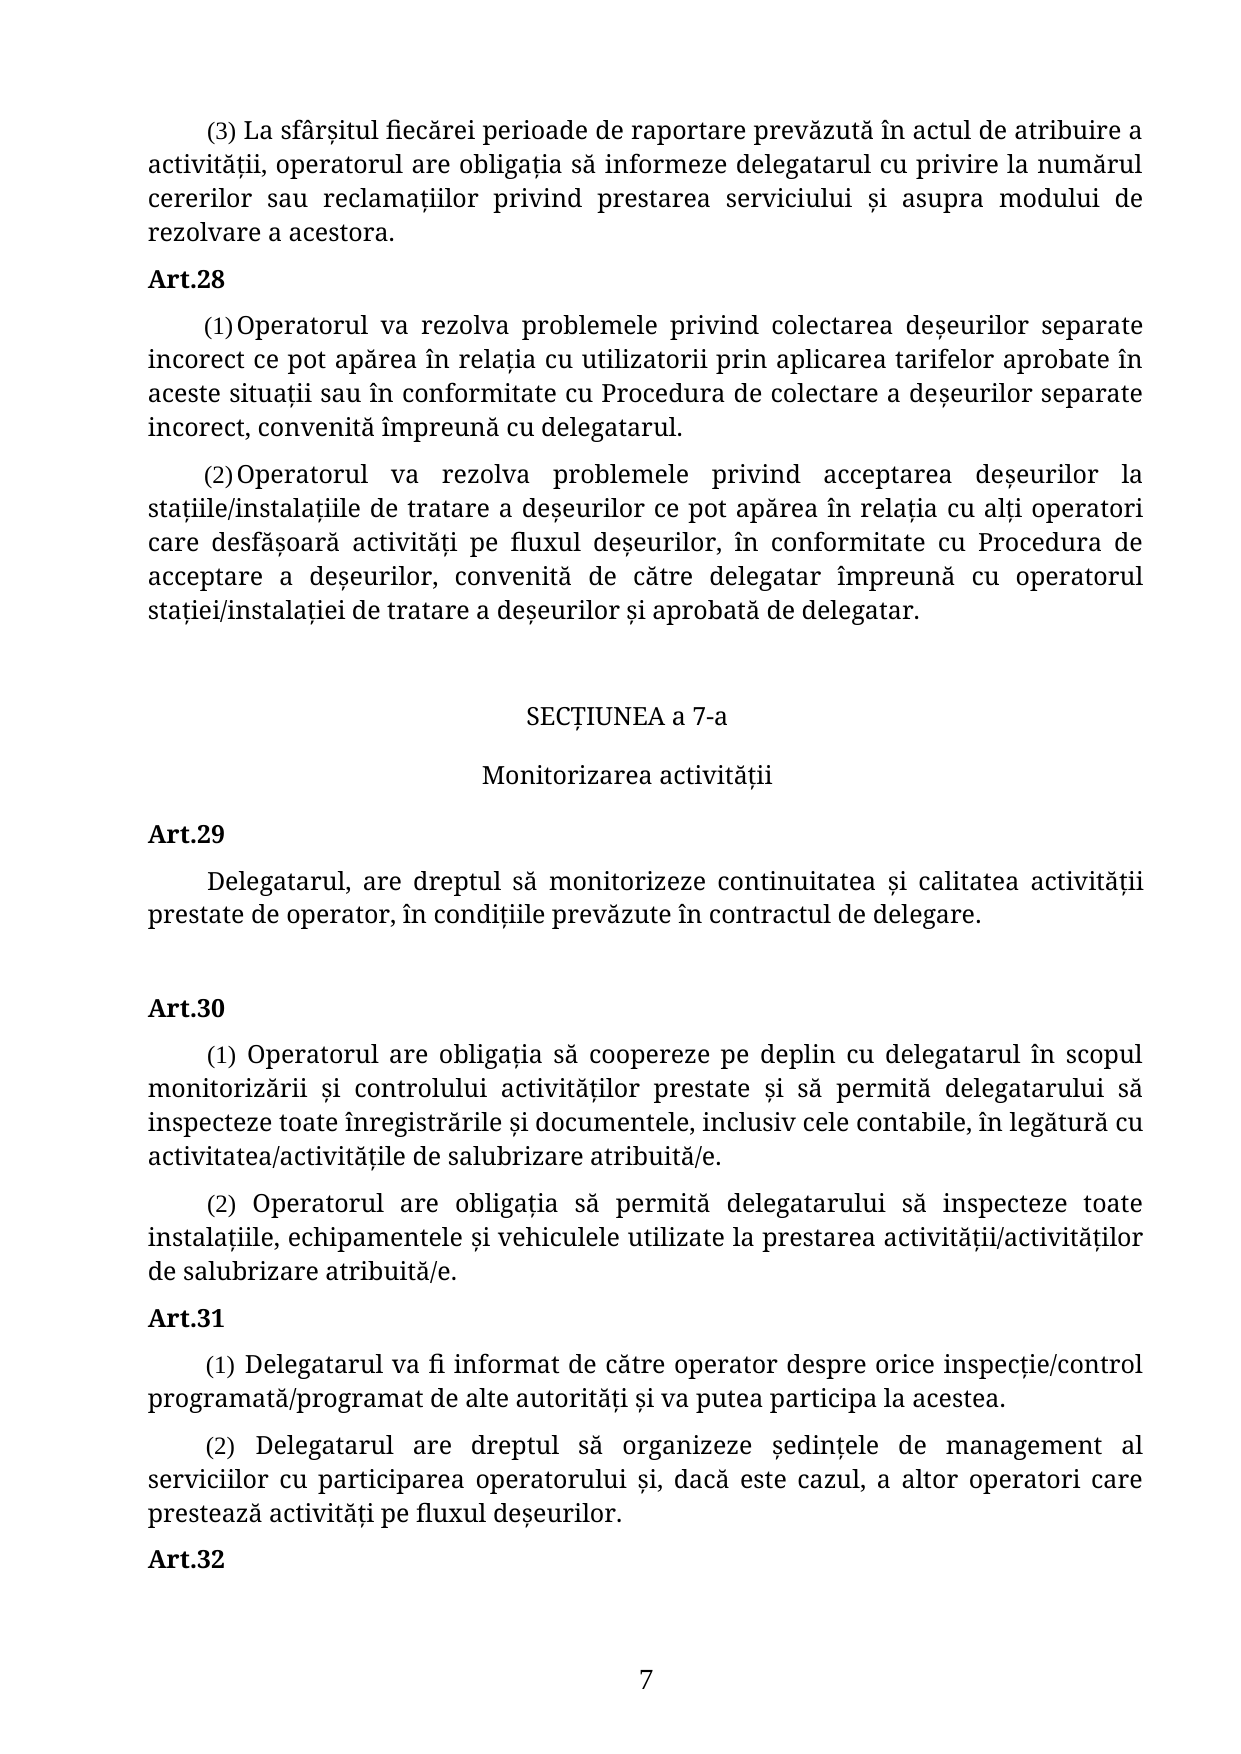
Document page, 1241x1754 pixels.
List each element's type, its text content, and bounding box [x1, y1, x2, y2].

list La sfârșitul fiecărei perioade de raportare prevăzută în actul de atribuire a activității, operatorul are obligația să informeze delegatarul cu privire la numărul cererilor sau reclamațiilor privind prestarea serviciului și asupra modului de rezolvare a acestora. [148, 112, 1144, 249]
text Delegatarul, are dreptul să monitorizeze continuitatea și calitatea activității prestate de operator, în condițiile prevăzute în contractul de delegare. [148, 863, 1144, 931]
list Delegatarul are dreptul să organizeze ședințele de management al serviciilor cu participarea operatorului și, dacă este cazul, a altor operatori care prestează activități pe fluxul deșeurilor. [148, 1427, 1144, 1530]
text Monitorizarea activității [110, 757, 1144, 792]
text SECȚIUNEA a 7-a [110, 698, 1144, 732]
list Operatorul are obligația să permită delegatarului să inspecteze toate instalațiile, echipamentele și vehiculele utilizate la prestarea activității/activităților de salubrizare atribuită/e. [148, 1186, 1144, 1288]
list Operatorul are obligația să coopereze pe deplin cu delegatarul în scopul monitorizării și controlului activităților prestate și să permită delegatarului să inspecteze toate înregistrările și documentele, inclusiv cele contabile, în legătură cu activitatea/activitățile de salubrizare atribuită/e. [148, 1037, 1144, 1173]
list Operatorul va rezolva problemele privind acceptarea deșeurilor la stațiile/instalațiile de tratare a deșeurilor ce pot apărea în relația cu alți operatori care desfășoară activități pe fluxul deșeurilor, în conformitate cu Procedura de acceptare a deșeurilor, convenită de către delegatar împreună cu operatorul stației/instalației de tratare a deșeurilor și aprobată de delegatar. [148, 457, 1144, 627]
list Delegatarul va fi informat de către operator despre orice inspecție/control programată/programat de alte autorități și va putea participa la acestea. [148, 1347, 1144, 1415]
list Operatorul va rezolva problemele privind colectarea deșeurilor separate incorect ce pot apărea în relația cu utilizatorii prin aplicarea tarifelor aprobate în aceste situații sau în conformitate cu Procedura de colectare a deșeurilor separate incorect, convenită împreună cu delegatarul. [148, 308, 1144, 444]
